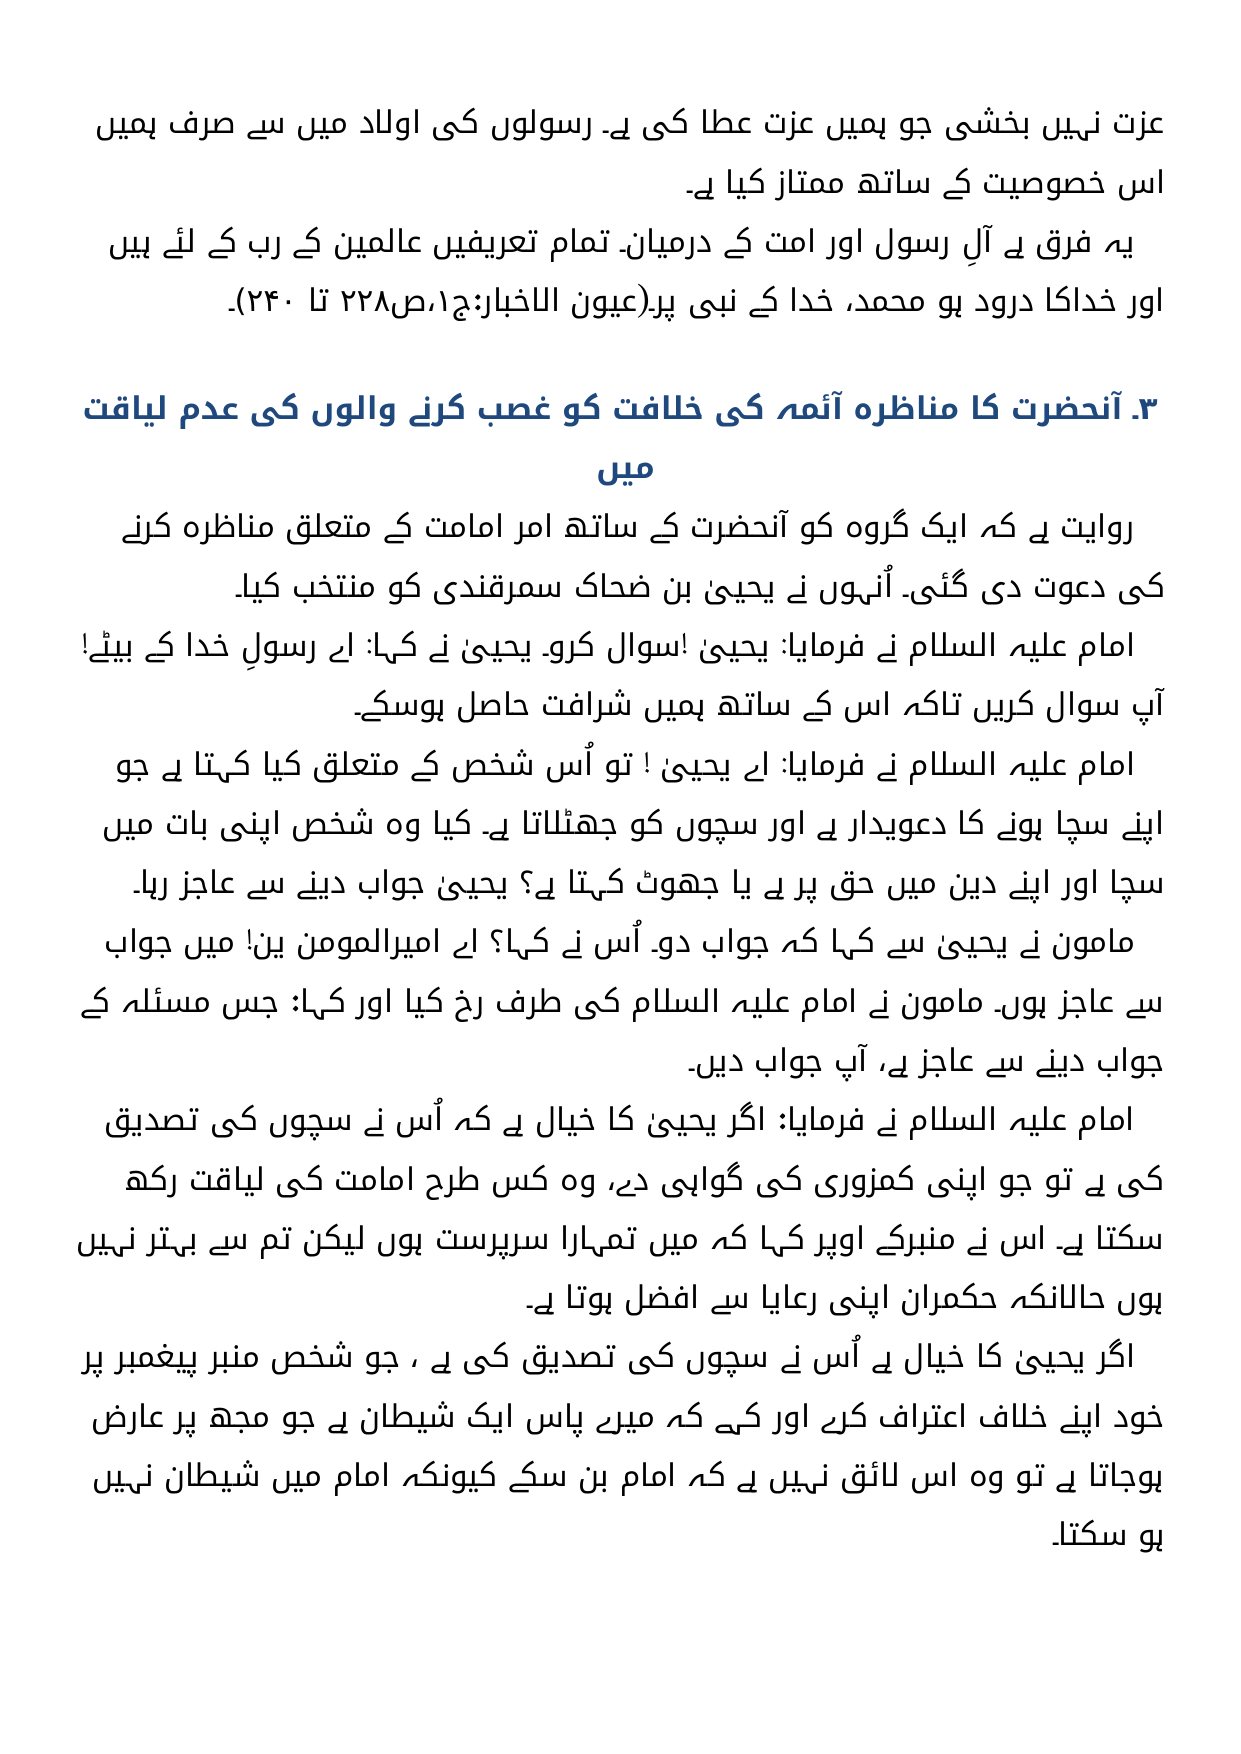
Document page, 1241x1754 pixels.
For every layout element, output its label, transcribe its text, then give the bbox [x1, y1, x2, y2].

text یہ فرق ہے آلِ رسول اور امت کے درمیان۔ تمام تعریفیں عالمین کے رب کے لئے ہیں اور خداکا درود ہو محمد، خدا کے نبی پر۔(عیون الاخبار:ج۱،ص۲۲۸ تا ۲۴۰)۔ [75, 212, 1165, 331]
subtitle ۳۔ آنحضرت کا مناظرہ آئمہ کی خلافت کو غصب کرنے والوں کی عدم لیاقت میں [75, 379, 1165, 498]
text امام علیہ السلام نے فرمایا: اگر یحییٰ کا خیال ہے کہ اُس نے سچوں کی تصدیق کی ہے تو جو اپنی کمزوری کی گواہی دے، وہ کس طرح امامت کی لیاقت رکھ سکتا ہے۔ اس نے منبرکے اوپر کہا کہ میں تمہارا سرپرست ہوں لیکن تم سے بہتر نہیں ہوں حالانکہ حکمران اپنی رعایا سے افضل ہوتا ہے۔ [75, 1091, 1165, 1328]
text امام علیہ السلام نے فرمایا: اے یحییٰ ! تو اُس شخص کے متعلق کیا کہتا ہے جو اپنے سچا ہونے کا دعویدار ہے اور سچوں کو جھٹلاتا ہے۔ کیا وہ شخص اپنی بات میں سچا اور اپنے دین میں حق پر ہے یا جھوٹ کہتا ہے؟ یحییٰ جواب دینے سے عاجز رہا۔ [75, 735, 1165, 913]
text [75, 94, 1165, 212]
text اگر یحییٰ کا خیال ہے اُس نے سچوں کی تصدیق کی ہے ، جو شخص منبر پیغمبر پر خود اپنے خلاف اعتراف کرے اور کہے کہ میرے پاس ایک شیطان ہے جو مجھ پر عارض ہوجاتا ہے تو وہ اس لائق نہیں ہے کہ امام بن سکے کیونکہ امام میں شیطان نہیں ہو سکتا۔ [75, 1328, 1165, 1565]
text روایت ہے کہ ایک گروہ کو آنحضرت کے ساتھ امر امامت کے متعلق مناظرہ کرنے کی دعوت دی گئی۔ اُنہوں نے یحییٰ بن ضحاک سمرقندی کو منتخب کیا۔ [75, 498, 1165, 616]
text امام علیہ السلام نے فرمایا: یحییٰ !سوال کرو۔ یحییٰ نے کہا: اے رسولِ خدا کے بیٹے! آپ سوال کریں تاکہ اس کے ساتھ ہمیں شرافت حاصل ہوسکے۔ [75, 616, 1165, 735]
text مامون نے یحییٰ سے کہا کہ جواب دو۔ اُس نے کہا؟ اے امیرالمومن ین! میں جواب سے عاجز ہوں۔ مامون نے امام علیہ السلام کی طرف رخ کیا اور کہا: جس مسئلہ کے جواب دینے سے عاجز ہے، آپ جواب دیں۔ [75, 913, 1165, 1091]
